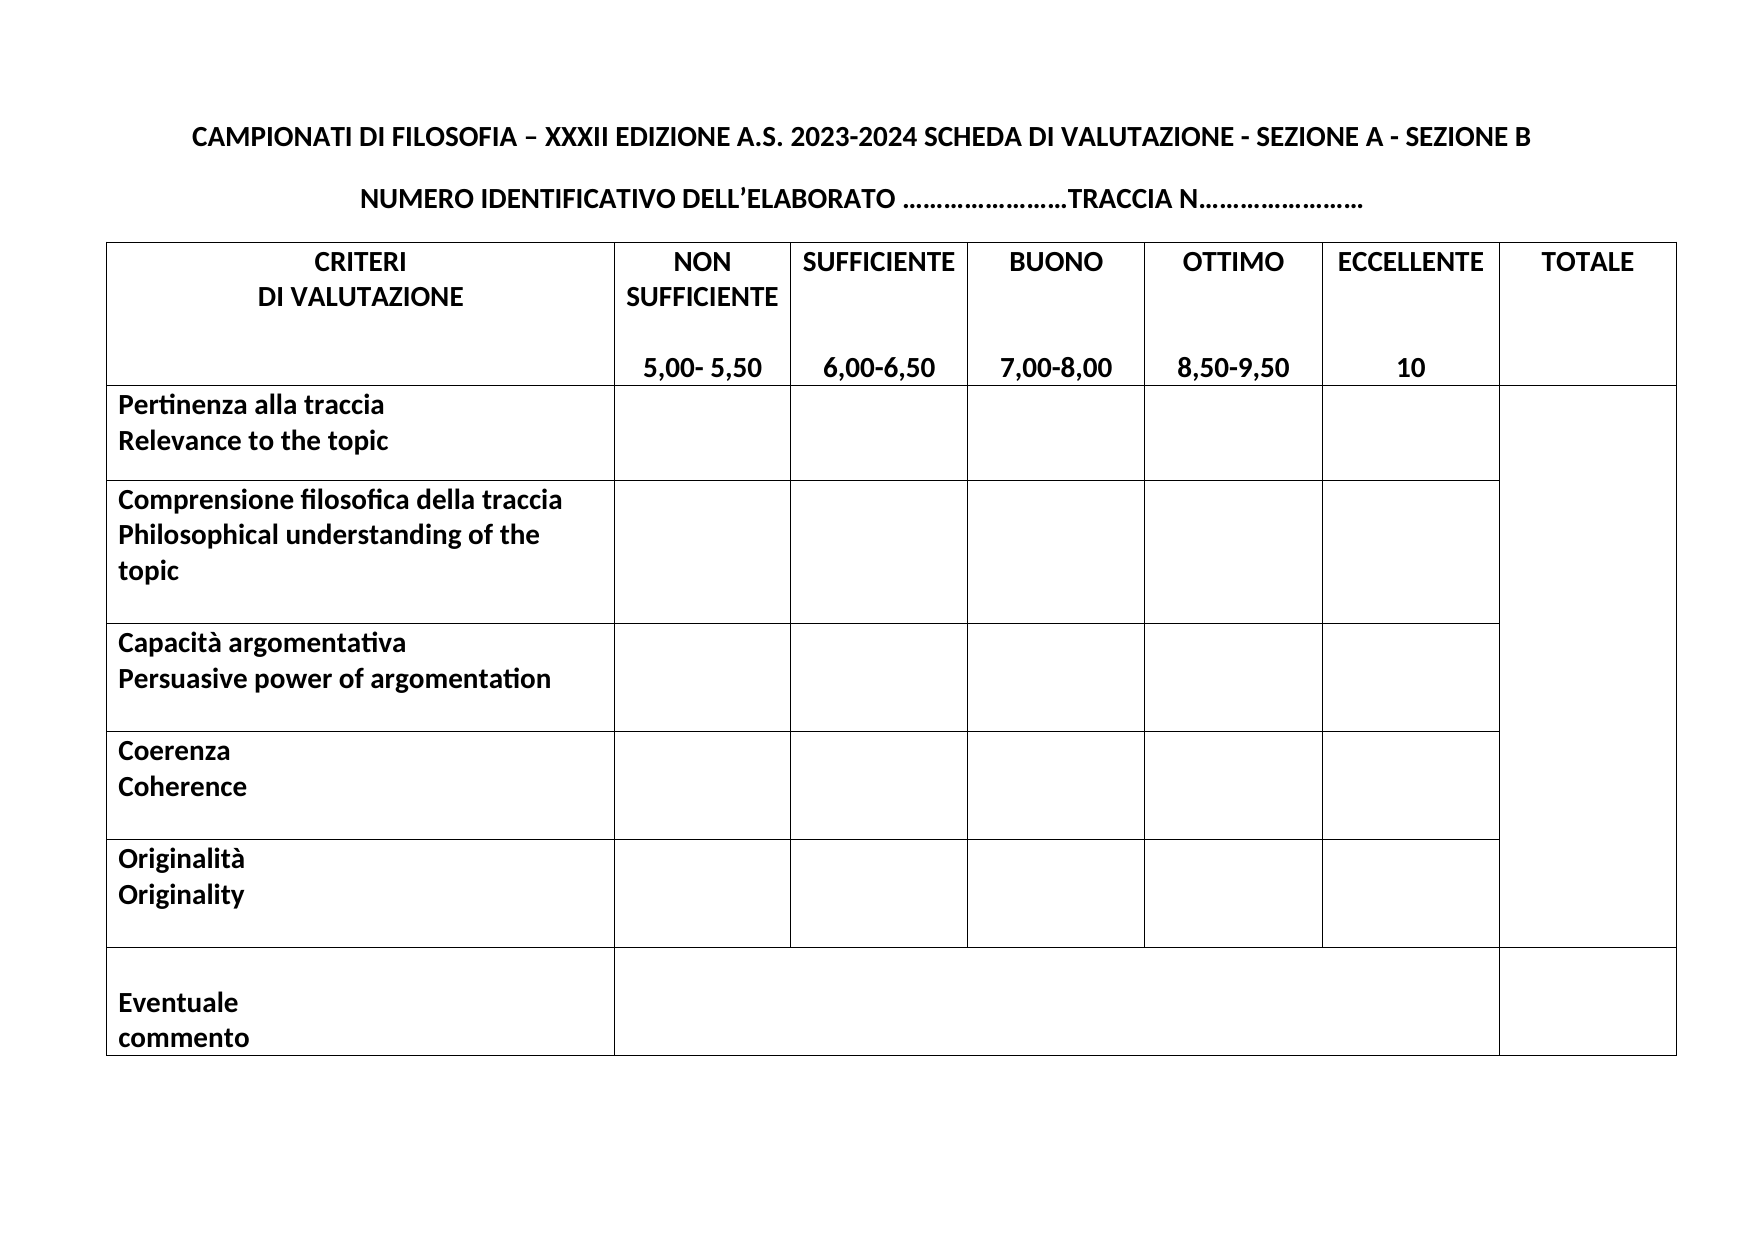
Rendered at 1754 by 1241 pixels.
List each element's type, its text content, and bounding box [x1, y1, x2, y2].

table_cell [968, 732, 1144, 839]
text CAMPIONATI DI FILOSOFIA – XXXII EDIZIONE A.S. 2023-2024 SCHEDA DI VALUTAZIONE - SEZIONE A - SEZIONE B [118, 118, 1606, 154]
table_cell [615, 732, 790, 839]
table_cell [615, 948, 1499, 1055]
table_cell Coerenza Coherence [107, 732, 614, 839]
table_cell Eventuale commento [107, 948, 614, 1055]
table_header SUFFICIENTE 6,00-6,50 [791, 243, 967, 385]
table_cell [968, 624, 1144, 731]
table_cell [968, 386, 1144, 480]
table_cell [791, 732, 967, 839]
table_cell [791, 840, 967, 947]
table_cell Originalità Originality [107, 840, 614, 947]
table_cell [1145, 386, 1322, 480]
table_cell [1323, 732, 1499, 839]
table_header ECCELLENTE 10 [1323, 243, 1499, 385]
table_cell [1500, 948, 1676, 1055]
table_header TOTALE [1500, 243, 1676, 385]
table_header OTTIMO 8,50-9,50 [1145, 243, 1322, 385]
table_cell [1145, 732, 1322, 839]
table_cell [1500, 386, 1676, 947]
table_cell Capacità argomentativa Persuasive power of argomentation [107, 624, 614, 731]
table_cell Comprensione filosofica della traccia Philosophical understanding of the topic [107, 481, 614, 623]
table_cell [968, 840, 1144, 947]
table_cell [1323, 624, 1499, 731]
table_header NON SUFFICIENTE 5,00- 5,50 [615, 243, 790, 385]
table_cell [1323, 386, 1499, 480]
table_cell [791, 386, 967, 480]
table_cell [1323, 840, 1499, 947]
text NUMERO IDENTIFICATIVO DELL’ELABORATO ……………………TRACCIA N…………………… [118, 180, 1606, 216]
table_cell [791, 481, 967, 623]
table_cell [791, 624, 967, 731]
table_header CRITERI DI VALUTAZIONE [107, 243, 614, 385]
table_cell [615, 386, 790, 480]
table_cell [1145, 624, 1322, 731]
table_cell [1323, 481, 1499, 623]
table_cell [615, 481, 790, 623]
table_cell [1145, 481, 1322, 623]
table_cell [968, 481, 1144, 623]
table_cell [615, 840, 790, 947]
table_header BUONO 7,00-8,00 [968, 243, 1144, 385]
table_cell Pertinenza alla traccia Relevance to the topic [107, 386, 614, 480]
table_cell [1145, 840, 1322, 947]
table_cell [615, 624, 790, 731]
